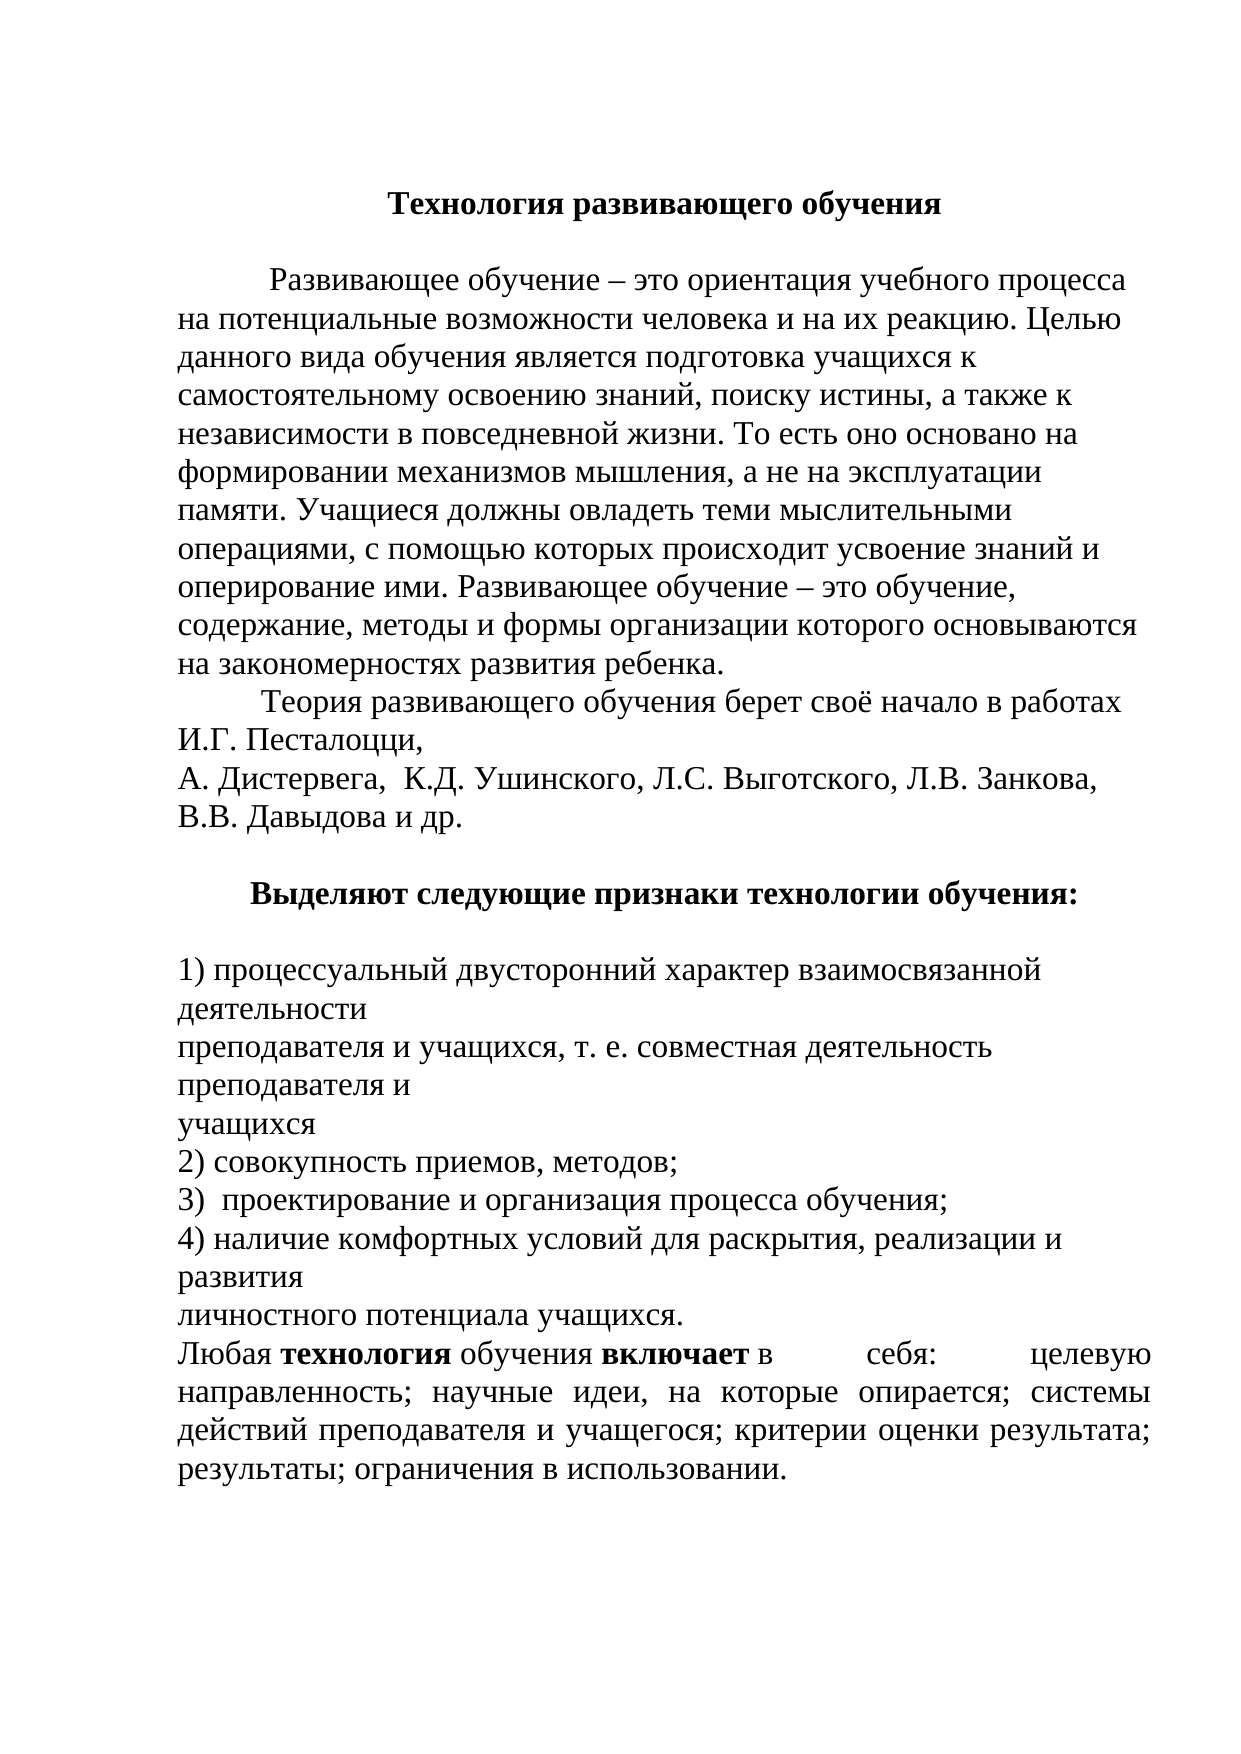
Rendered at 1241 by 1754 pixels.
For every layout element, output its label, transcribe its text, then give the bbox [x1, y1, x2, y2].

text 1) процессуальный двусторонний характер взаимосвязанной деятельности [177, 950, 1152, 1026]
text Теория развивающего обучения берет своё начало в работах И.Г. Песталоцци, [177, 681, 1152, 758]
text Развивающее обучение – это ориентация учебного процесса на потенциальные возможности человека и на их реакцию. Целью данного вида обучения является подготовка учащихся к самостоятельному освоению знаний, поиску истины, а также к независимости в повседневной жизни. То есть оно основано на формировании механизмов мышления, а не на эксплуатации памяти. Учащиеся должны овладеть теми мыслительными операциями, с помощью которых происходит усвоение знаний и оперирование ими. Развивающее обучение – это обучение, содержание, методы и формы организации которого основываются на закономерностях развития ребенка. [177, 260, 1152, 681]
text преподавателя и учащихся, т. е. совместная деятельность преподавателя и [177, 1026, 1152, 1103]
text 4) наличие комфортных условий для раскрытия, реализации и развития [177, 1218, 1152, 1295]
text Выделяют следующие признаки технологии обучения: [177, 873, 1152, 911]
text личностного потенциала учащихся. [177, 1295, 1152, 1333]
text 3) проектирование и организация процесса обучения; [177, 1180, 1152, 1218]
text учащихся [177, 1103, 1152, 1141]
text Любая технология обучения включает в себя: целевую направленность; научные идеи, на которые опирается; системы действий преподавателя и учащегося; критерии оценки результата; результаты; ограничения в использовании. [177, 1333, 1152, 1486]
text Технология развивающего обучения [177, 183, 1152, 221]
text 2) совокупность приемов, методов; [177, 1141, 1152, 1180]
text А. Дистервега, К.Д. Ушинского, Л.С. Выготского, Л.В. Занкова, В.В. Давыдова и др. [177, 758, 1152, 835]
